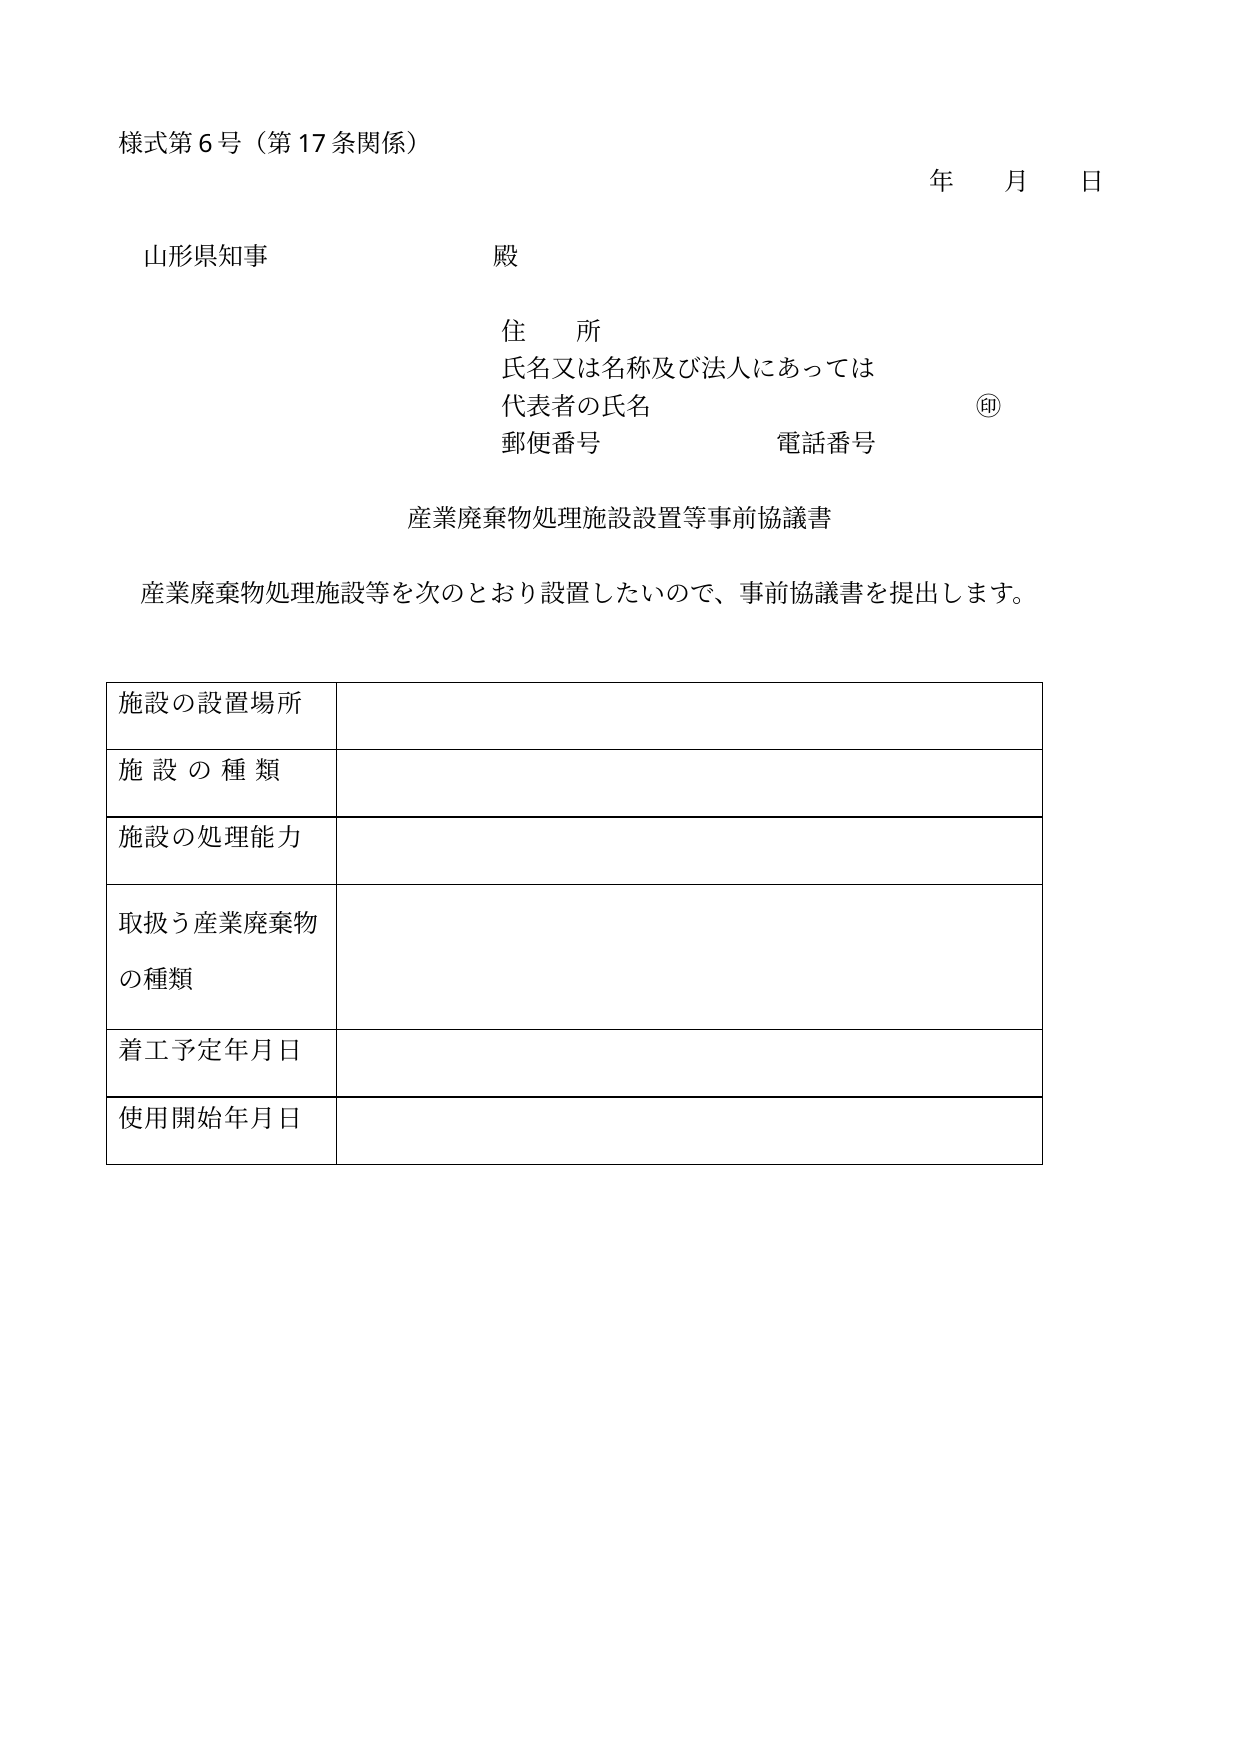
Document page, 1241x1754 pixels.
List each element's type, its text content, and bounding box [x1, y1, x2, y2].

text 産業廃棄物処理施設等を次のとおり設置したいので、事前協議書を提出します。 [118, 573, 1122, 610]
table_cell [337, 1098, 1042, 1164]
text 様式第6号（第17条関係） [118, 123, 1122, 160]
table_header 施設の設置場所 [107, 683, 336, 749]
text 年 月 日 [118, 160, 1104, 198]
text 氏名又は名称及び法人にあっては [118, 348, 1122, 385]
table_header [337, 683, 1042, 749]
table_cell [337, 750, 1042, 816]
table_cell 取扱う産業廃棄物 の種類 [107, 885, 336, 1029]
table_cell [337, 1030, 1042, 1096]
table_cell 着工予定年月日 [107, 1030, 336, 1096]
table_cell [337, 885, 1042, 1029]
text 山形県知事 殿 [118, 235, 1122, 273]
table_cell 使用開始年月日 [107, 1098, 336, 1164]
text 産業廃棄物処理施設設置等事前協議書 [118, 498, 1122, 535]
table_cell 施設の処理能力 [107, 818, 336, 883]
text 郵便番号 電話番号 [118, 423, 1122, 460]
table_cell [337, 818, 1042, 883]
text 代表者の氏名 ㊞ [118, 385, 1122, 423]
text 住 所 [118, 310, 1122, 348]
table_cell 施設の種類 [107, 750, 336, 816]
